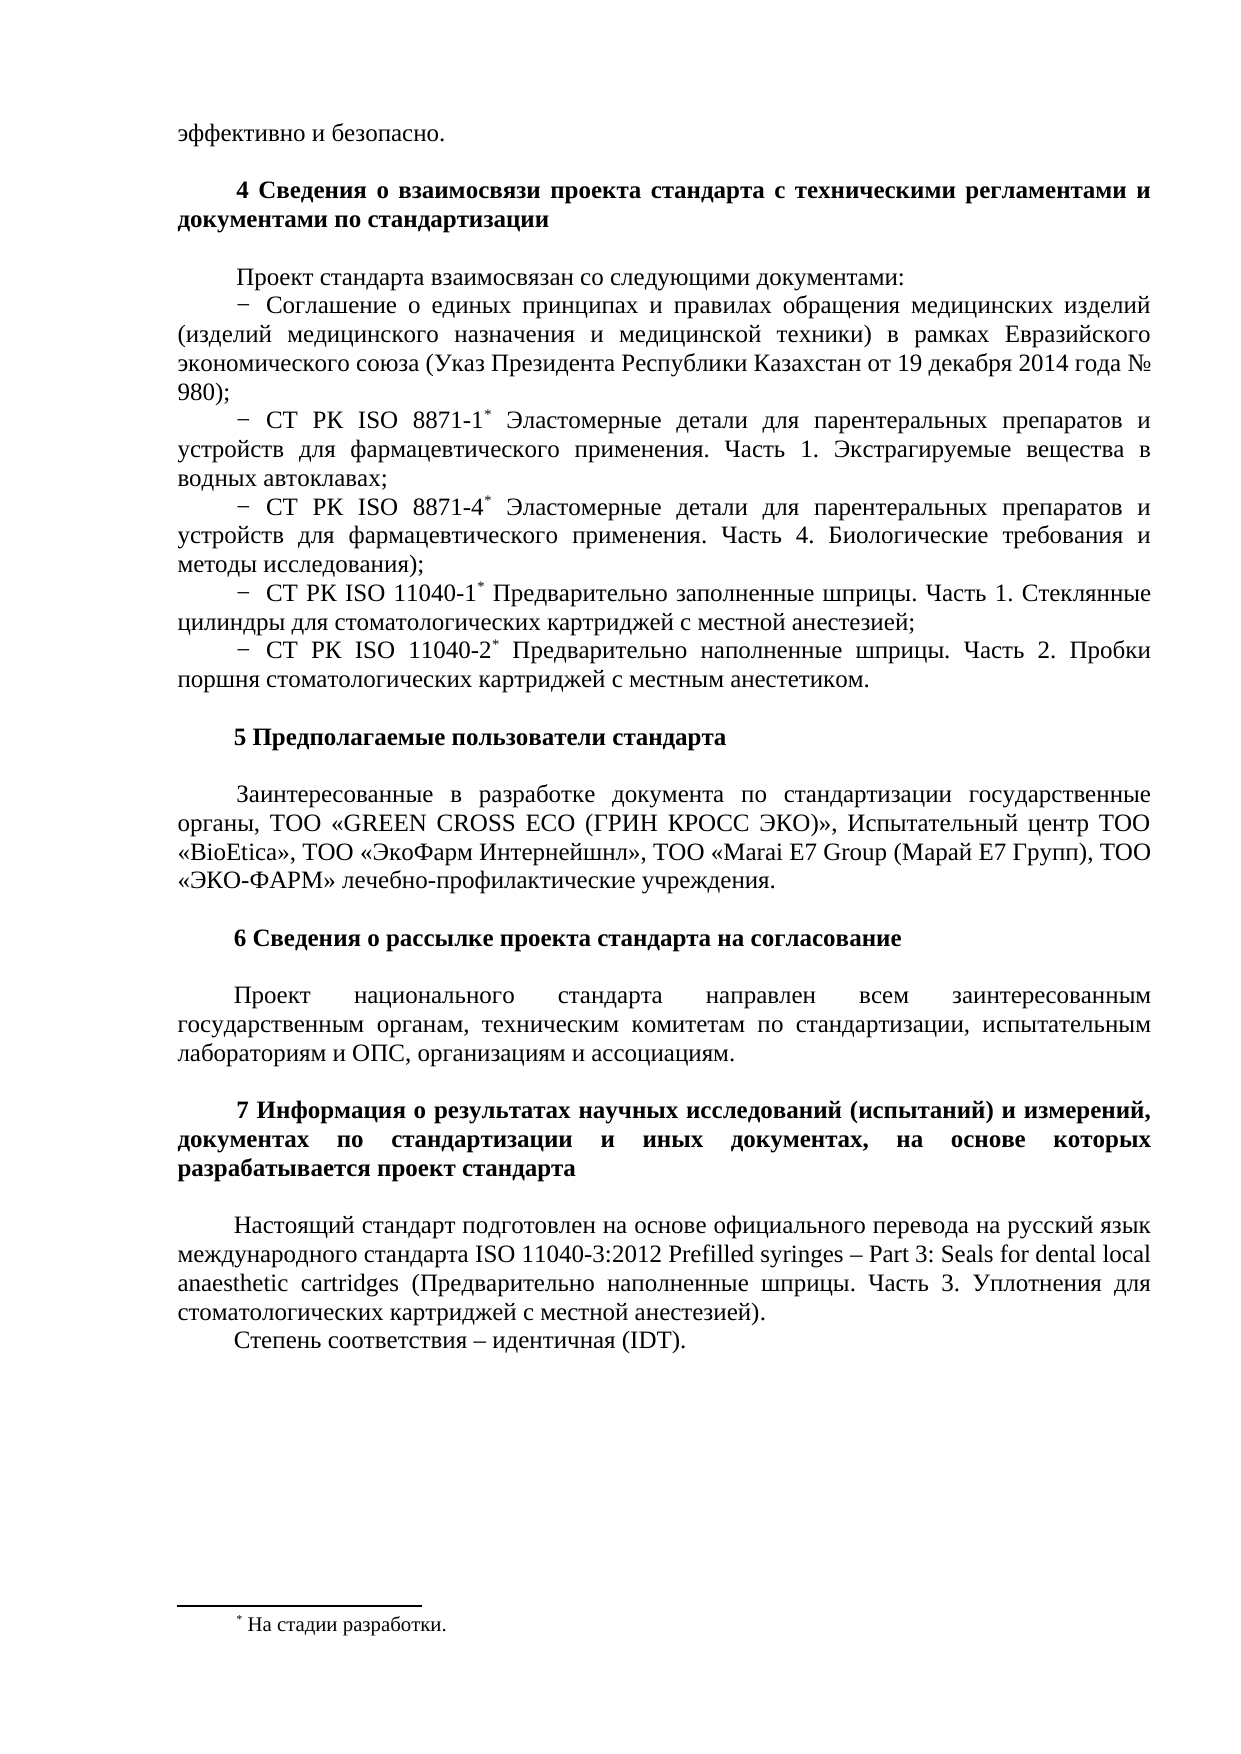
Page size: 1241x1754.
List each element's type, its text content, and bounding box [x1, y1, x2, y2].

text 7 Информация о результатах научных исследований (испытаний) и измерений, документах по стандартизации и иных документах, на основе которых разрабатывается проект стандарта [177, 1096, 1152, 1182]
text Степень соответствия – идентичная (IDT). [177, 1326, 1152, 1354]
text 6 Сведения о рассылке проекта стандарта на согласование [177, 923, 1152, 952]
text Проект стандарта взаимосвязан со следующими документами: [177, 262, 1152, 291]
text 4 Сведения о взаимосвязи проекта стандарта с техническими регламентами и документами по стандартизации [177, 176, 1152, 233]
list СТ РК ISO 8871-1* Эластомерные детали для парентеральных препаратов и устройств для фармацевтического применения. Часть 1. Экстрагируемые вещества в водных автоклавах; [177, 406, 1152, 492]
list СТ РК ISO 8871-4* Эластомерные детали для парентеральных препаратов и устройств для фармацевтического применения. Часть 4. Биологические требования и методы исследования); [177, 492, 1152, 578]
text Настоящий стандарт подготовлен на основе официального перевода на русский язык международного стандарта ISO 11040-3:2012 Prefilled syringes – Part 3: Seals for dental local anaesthetic cartridges (Предварительно наполненные шприцы. Часть 3. Уплотнения для стоматологических картриджей с местной анестезией). [177, 1211, 1152, 1326]
text Проект национального стандарта направлен всем заинтересованным государственным органам, техническим комитетам по стандартизации, испытательным лабораториям и ОПС, организациям и ассоциациям. [177, 981, 1152, 1067]
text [177, 118, 1152, 147]
list СТ РК ISO 11040-1* Предварительно заполненные шприцы. Часть 1. Стеклянные цилиндры для стоматологических картриджей с местной анестезией; [177, 578, 1152, 636]
text 5 Предполагаемые пользователи стандарта [177, 722, 1152, 751]
list СТ РК ISO 11040-2* Предварительно наполненные шприцы. Часть 2. Пробки поршня стоматологических картриджей с местным анестетиком. [177, 636, 1152, 693]
list Соглашение о единых принципах и правилах обращения медицинских изделий (изделий медицинского назначения и медицинской техники) в рамках Евразийского экономического союза (Указ Президента Республики Казахстан от 19 декабря 2014 года № 980); [177, 291, 1152, 406]
text Заинтересованные в разработке документа по стандартизации государственные органы, ТОО «GREEN CROSS ECO (ГРИН КРОСС ЭКО)», Испытательный центр ТОО «BioEtica», ТОО «ЭкоФарм Интернейшнл», ТОО «Marai E7 Group (Марай Е7 Групп), ТОО «ЭКО-ФАРМ» лечебно-профилактические учреждения. [177, 779, 1152, 894]
